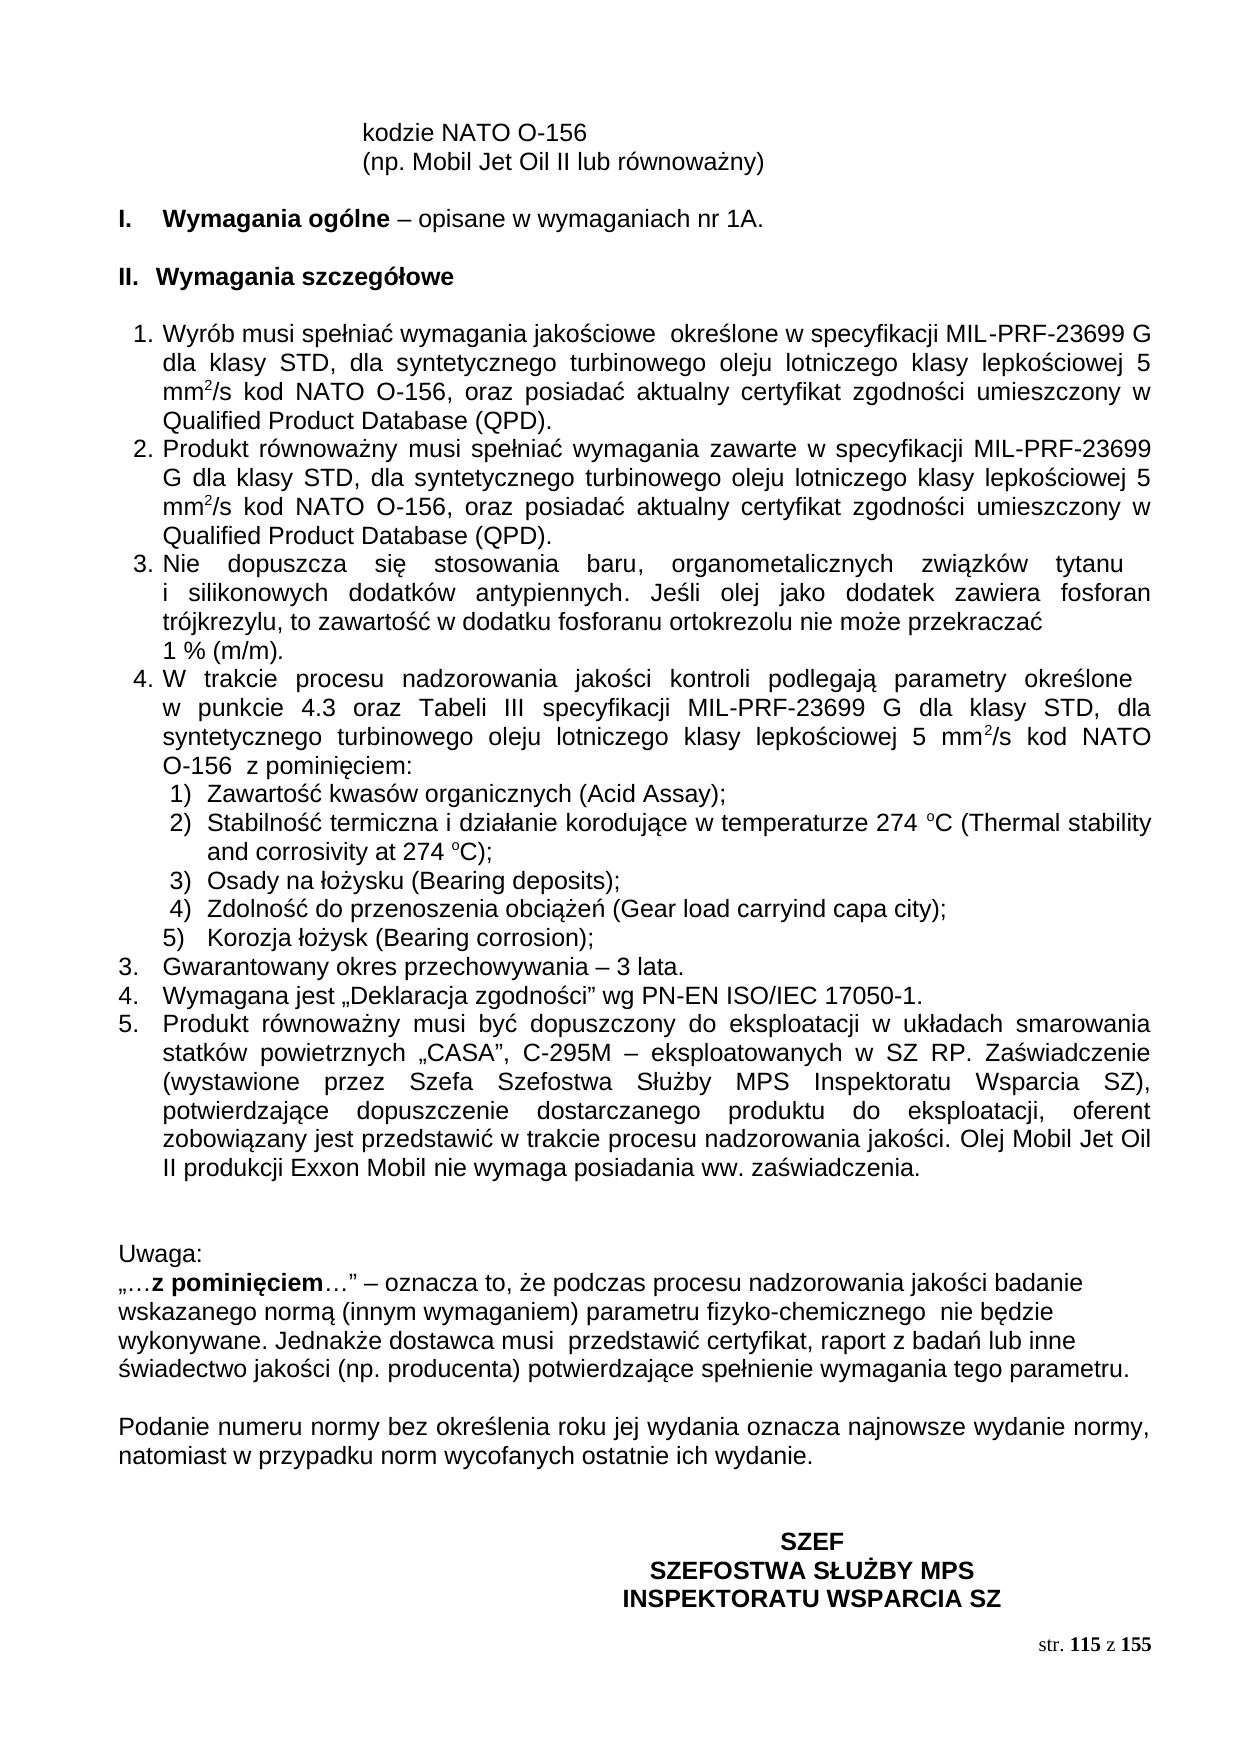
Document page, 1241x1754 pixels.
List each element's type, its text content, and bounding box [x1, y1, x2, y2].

list Produkt równoważny musi spełniać wymagania zawarte w specyfikacji MIL-PRF-23699 G dla klasy STD, dla syntetycznego turbinowego oleju lotniczego klasy lepkościowej 5 mm2/s kod NATO O-156, oraz posiadać aktualny certyfikat zgodności umieszczony w Qualified Product Database (QPD). [133, 434, 1152, 549]
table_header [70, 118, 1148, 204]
list Wymagania ogólne – opisane w wymaganiach nr 1A. [118, 204, 1152, 233]
list Osady na łożysku (Bearing deposits); [169, 866, 1152, 894]
text Uwaga: [118, 1239, 1152, 1268]
list Stabilność termiczna i działanie korodujące w temperaturze 274 oC (Thermal stability and corrosivity at 274 oC); [169, 808, 1152, 866]
list Zdolność do przenoszenia obciążeń (Gear load carryind capa city); [169, 894, 1152, 923]
list Gwarantowany okres przechowywania – 3 lata. [118, 952, 1152, 981]
text Podanie numeru normy bez określenia roku jej wydania oznacza najnowsze wydanie normy, natomiast w przypadku norm wycofanych ostatnie ich wydanie. [118, 1412, 1152, 1469]
list Wymagania szczegółowe [118, 262, 1152, 291]
list W trakcie procesu nadzorowania jakości kontroli podlegają parametry określone w punkcie 4.3 oraz Tabeli III specyfikacji MIL-PRF-23699 G dla klasy STD, dla syntetycznego turbinowego oleju lotniczego klasy lepkościowej 5 mm2/s kod NATO O-156 z pominięciem: [133, 664, 1152, 779]
list Zawartość kwasów organicznych (Acid Assay); [169, 779, 1152, 808]
text 1 % (m/m). [162, 636, 1152, 664]
text SZEF [118, 1527, 1152, 1556]
list Wymagana jest „Deklaracja zgodności” wg PN-EN ISO/IEC 17050-1. [118, 981, 1152, 1009]
list Korozja łożysk (Bearing corrosion); [162, 923, 1152, 952]
list Produkt równoważny musi być dopuszczony do eksploatacji w układach smarowania statków powietrznych „CASA”, C-295M – eksploatowanych w SZ RP. Zaświadczenie (wystawione przez Szefa Szefostwa Służby MPS Inspektoratu Wsparcia SZ), potwierdzające dopuszczenie dostarczanego produktu do eksploatacji, oferent zobowiązany jest przedstawić w trakcie procesu nadzorowania jakości. Olej Mobil Jet Oil II produkcji Exxon Mobil nie wymaga posiadania ww. zaświadczenia. [118, 1009, 1152, 1182]
list Nie dopuszcza się stosowania baru, organometalicznych związków tytanu i silikonowych dodatków antypiennych. Jeśli olej jako dodatek zawiera fosforan trójkrezylu, to zawartość w dodatku fosforanu ortokrezolu nie może przekraczać [133, 549, 1152, 636]
text SZEFOSTWA SŁUŻBY MPS [118, 1556, 1152, 1584]
text „…z pominięciem…” – oznacza to, że podczas procesu nadzorowania jakości badanie wskazanego normą (innym wymaganiem) parametru fizyko-chemicznego nie będzie wykonywane. Jednakże dostawca musi przedstawić certyfikat, raport z badań lub inne świadectwo jakości (np. producenta) potwierdzające spełnienie wymagania tego parametru. [118, 1268, 1152, 1383]
text INSPEKTORATU WSPARCIA SZ [118, 1584, 1152, 1613]
list Wyrób musi spełniać wymagania jakościowe określone w specyfikacji MIL-PRF-23699 G dla klasy STD, dla syntetycznego turbinowego oleju lotniczego klasy lepkościowej 5 mm2/s kod NATO O-156, oraz posiadać aktualny certyfikat zgodności umieszczony w Qualified Product Database (QPD). [133, 319, 1152, 434]
